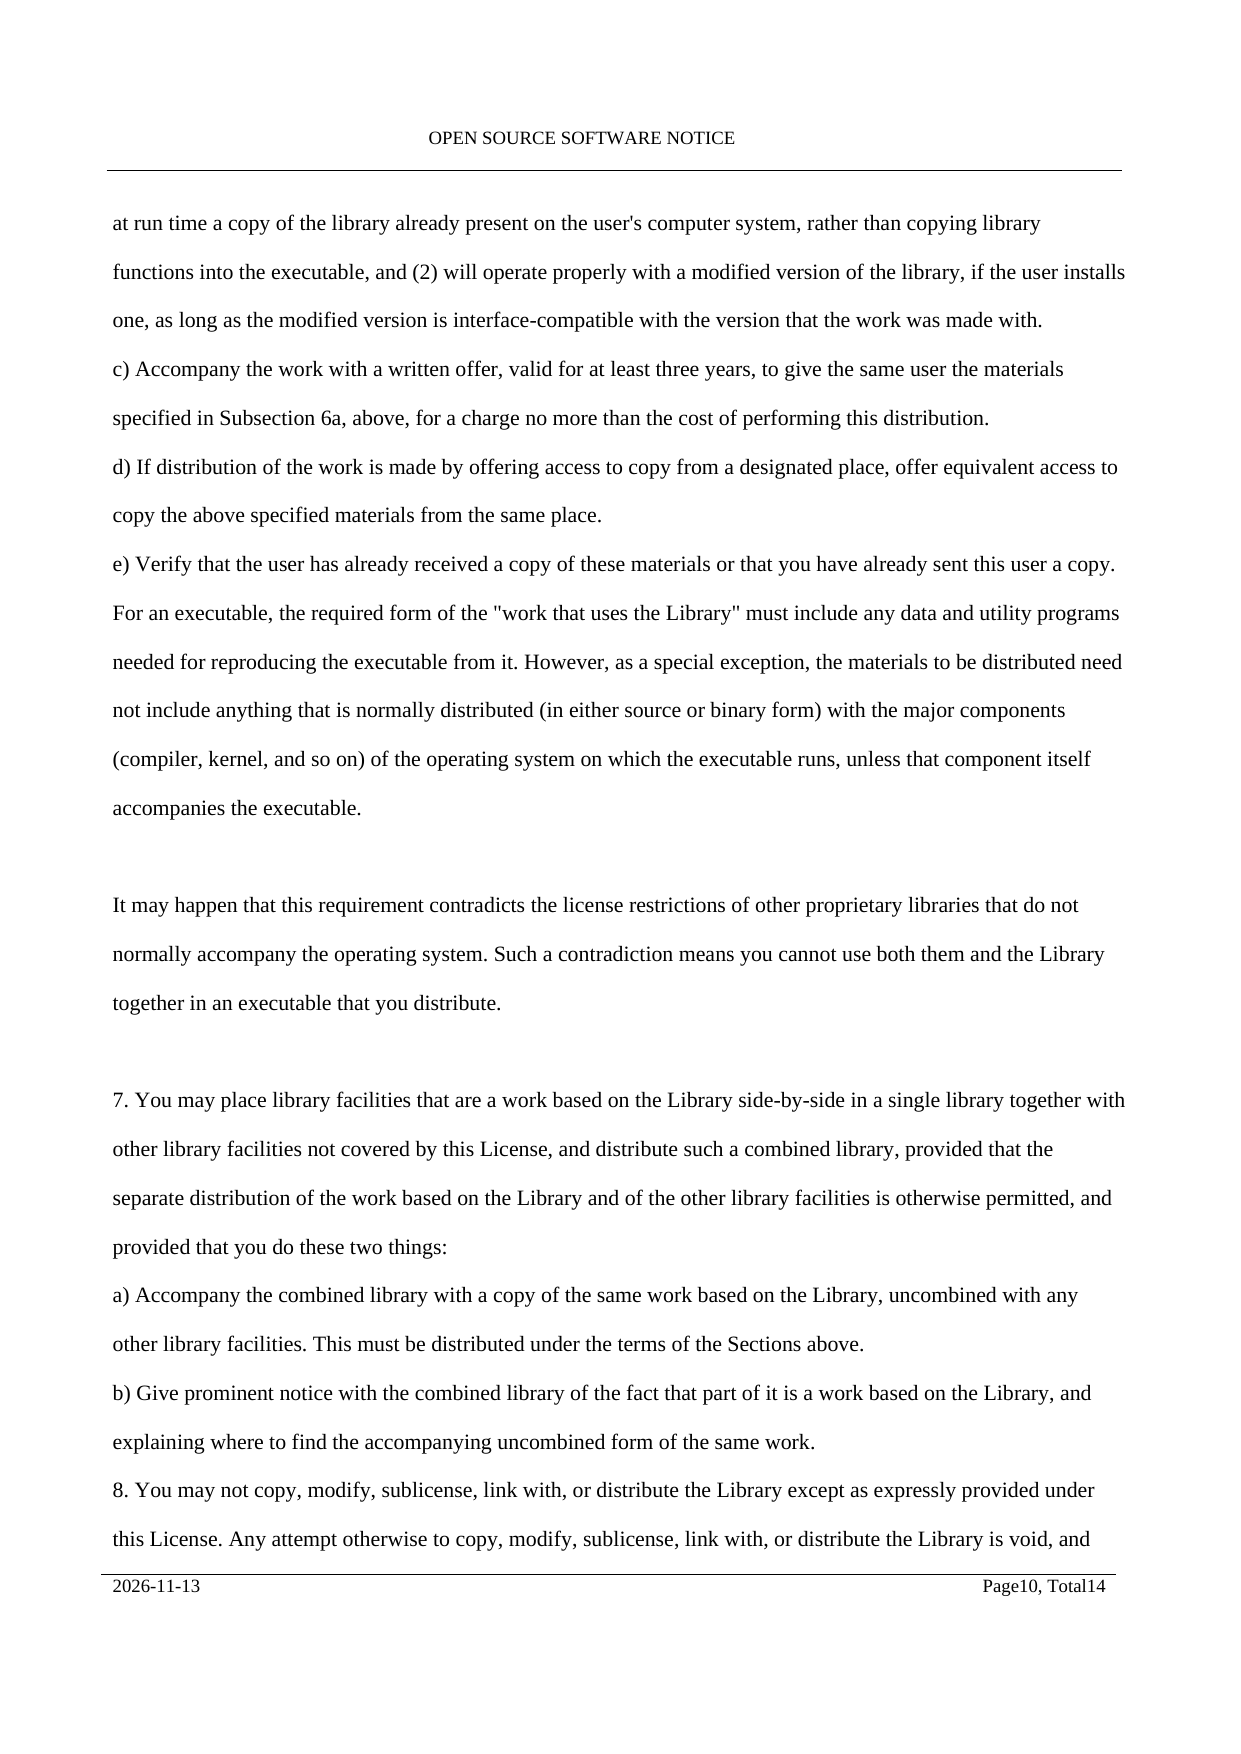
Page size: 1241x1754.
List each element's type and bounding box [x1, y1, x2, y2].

text [112, 206, 1128, 1555]
